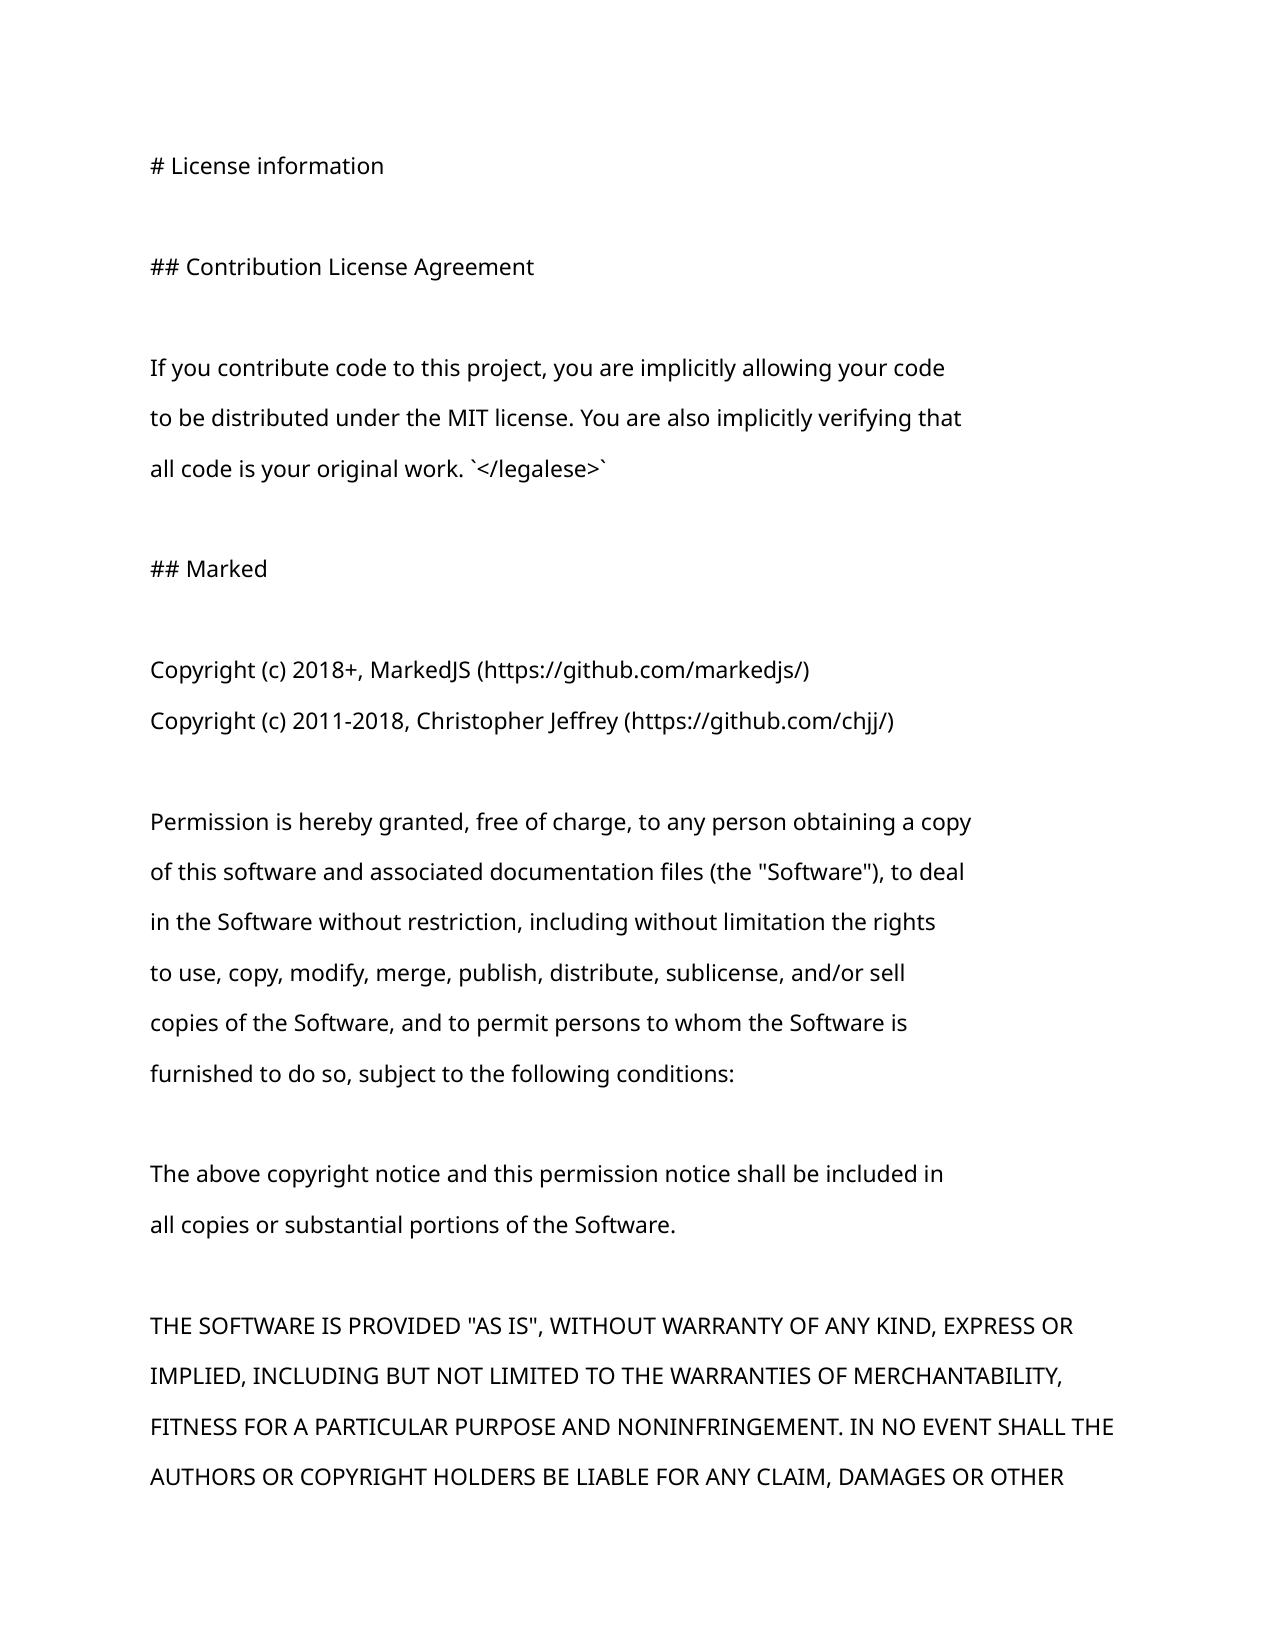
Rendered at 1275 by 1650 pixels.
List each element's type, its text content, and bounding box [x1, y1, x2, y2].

text of this software and associated documentation files (the "Software"), to deal [150, 856, 1125, 887]
text THE SOFTWARE IS PROVIDED "AS IS", WITHOUT WARRANTY OF ANY KIND, EXPRESS OR [150, 1309, 1125, 1341]
text furnished to do so, subject to the following conditions: [150, 1057, 1125, 1089]
text Permission is hereby granted, free of charge, to any person obtaining a copy [150, 805, 1125, 837]
text The above copyright notice and this permission notice shall be included in [150, 1158, 1125, 1189]
text # License information [150, 150, 1125, 181]
text all code is your original work. `</legalese>` [150, 452, 1125, 484]
text copies of the Software, and to permit persons to whom the Software is [150, 1007, 1125, 1038]
text IMPLIED, INCLUDING BUT NOT LIMITED TO THE WARRANTIES OF MERCHANTABILITY, [150, 1360, 1125, 1391]
text ## Marked [150, 553, 1125, 584]
text ## Contribution License Agreement [150, 251, 1125, 282]
text If you contribute code to this project, you are implicitly allowing your code [150, 352, 1125, 383]
text to be distributed under the MIT license. You are also implicitly verifying that [150, 402, 1125, 433]
text in the Software without restriction, including without limitation the rights [150, 906, 1125, 937]
text all copies or substantial portions of the Software. [150, 1209, 1125, 1240]
text Copyright (c) 2018+, MarkedJS (https://github.com/markedjs/) [150, 654, 1125, 685]
text AUTHORS OR COPYRIGHT HOLDERS BE LIABLE FOR ANY CLAIM, DAMAGES OR OTHER [150, 1461, 1125, 1492]
text FITNESS FOR A PARTICULAR PURPOSE AND NONINFRINGEMENT. IN NO EVENT SHALL THE [150, 1410, 1125, 1442]
text to use, copy, modify, merge, publish, distribute, sublicense, and/or sell [150, 957, 1125, 988]
text Copyright (c) 2011-2018, Christopher Jeffrey (https://github.com/chjj/) [150, 704, 1125, 736]
